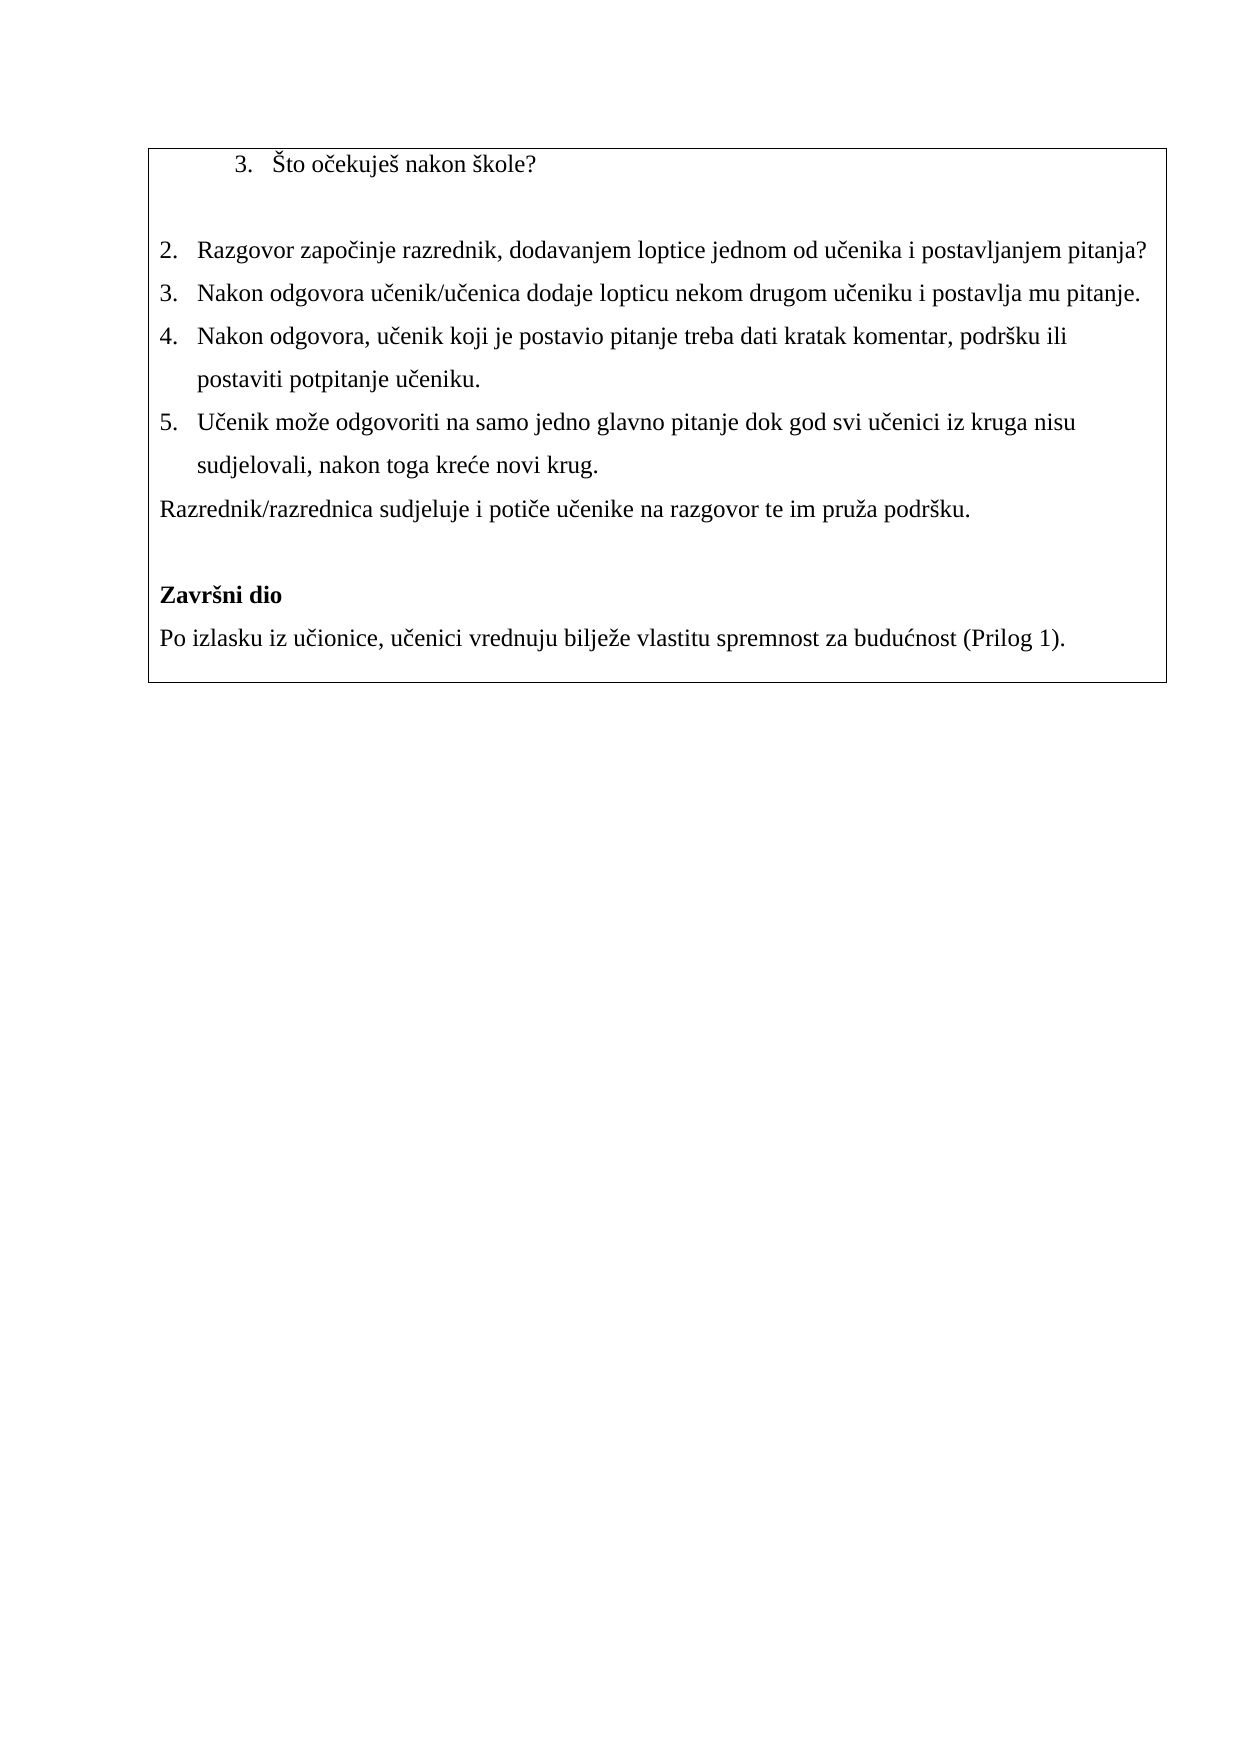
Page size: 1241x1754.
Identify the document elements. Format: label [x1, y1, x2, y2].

table_cell [149, 149, 1166, 682]
